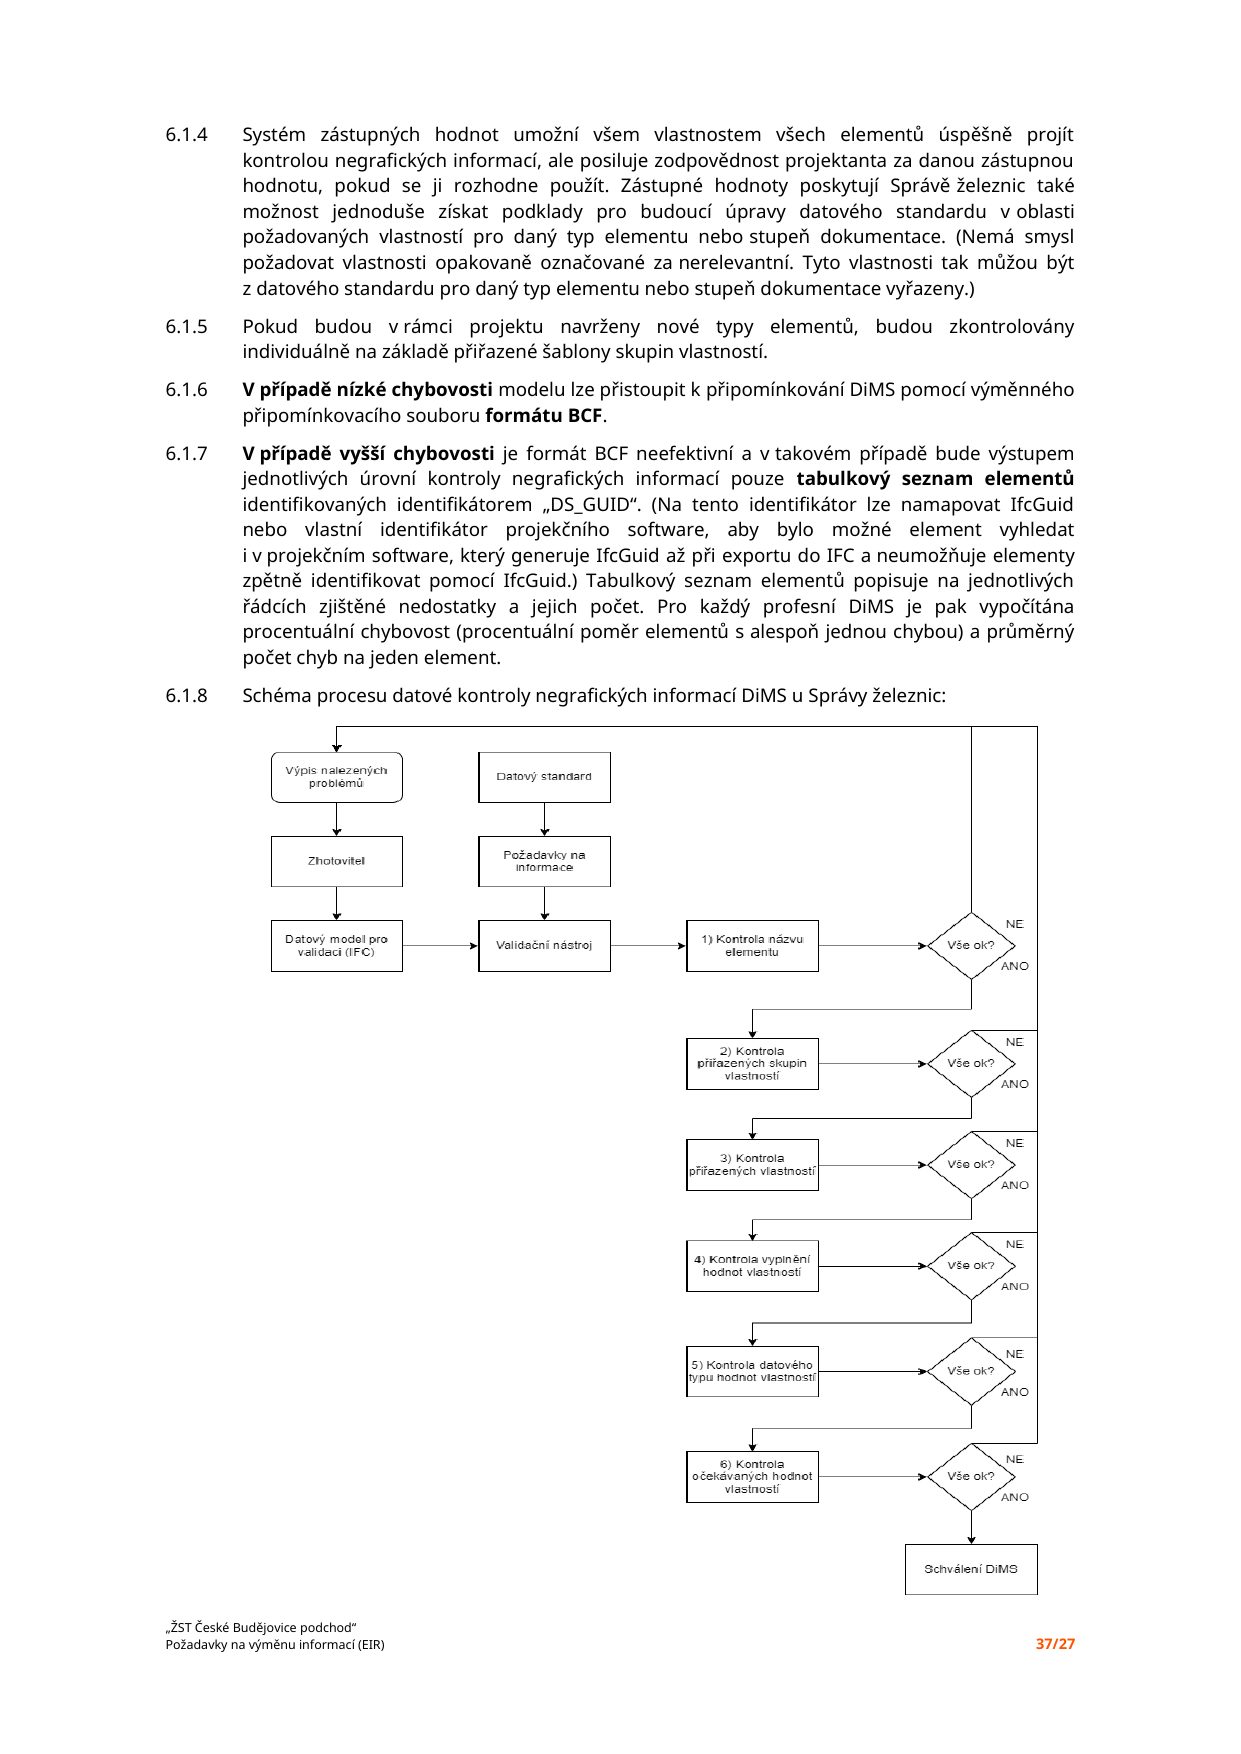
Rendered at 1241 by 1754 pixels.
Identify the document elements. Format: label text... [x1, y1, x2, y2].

text V případě vyšší chybovosti je formát BCF neefektivní a v takovém případě bude výstupem jednotlivých úrovní kontroly negrafických informací pouze tabulkový seznam elementů identifikovaných identifikátorem „DS_GUID“. (Na tento identifikátor lze namapovat IfcGuid nebo vlastní identifikátor projekčního software, aby bylo možné element vyhledat i v projekčním software, který generuje IfcGuid až při exportu do IFC a neumožňuje elementy zpětně identifikovat pomocí IfcGuid.) Tabulkový seznam elementů popisuje na jednotlivých řádcích zjištěné nedostatky a jejich počet. Pro každý profesní DiMS je pak vypočítána procentuální chybovost (procentuální poměr elementů s alespoň jednou chybou) a průměrný počet chyb na jeden element. [165, 440, 1075, 670]
picture [271, 720, 1047, 1595]
text Pokud budou v rámci projektu navrženy nové typy elementů, budou zkontrolovány individuálně na základě přiřazené šablony skupin vlastností. [165, 313, 1075, 364]
text Systém zástupných hodnot umožní všem vlastnostem všech elementů úspěšně projít kontrolou negrafických informací, ale posiluje zodpovědnost projektanta za danou zástupnou hodnotu, pokud se ji rozhodne použít. Zástupné hodnoty poskytují Správě železnic také možnost jednoduše získat podklady pro budoucí úpravy datového standardu v oblasti požadovaných vlastností pro daný typ elementu nebo stupeň dokumentace. (Nemá smysl požadovat vlastnosti opakovaně označované za nerelevantní. Tyto vlastnosti tak můžou být z datového standardu pro daný typ elementu nebo stupeň dokumentace vyřazeny.) [165, 122, 1075, 300]
text Schéma procesu datové kontroly negrafických informací DiMS u Správy železnic: [165, 682, 1075, 708]
text V případě nízké chybovosti modelu lze přistoupit k připomínkování DiMS pomocí výměnného připomínkovacího souboru formátu BCF. [165, 376, 1075, 427]
